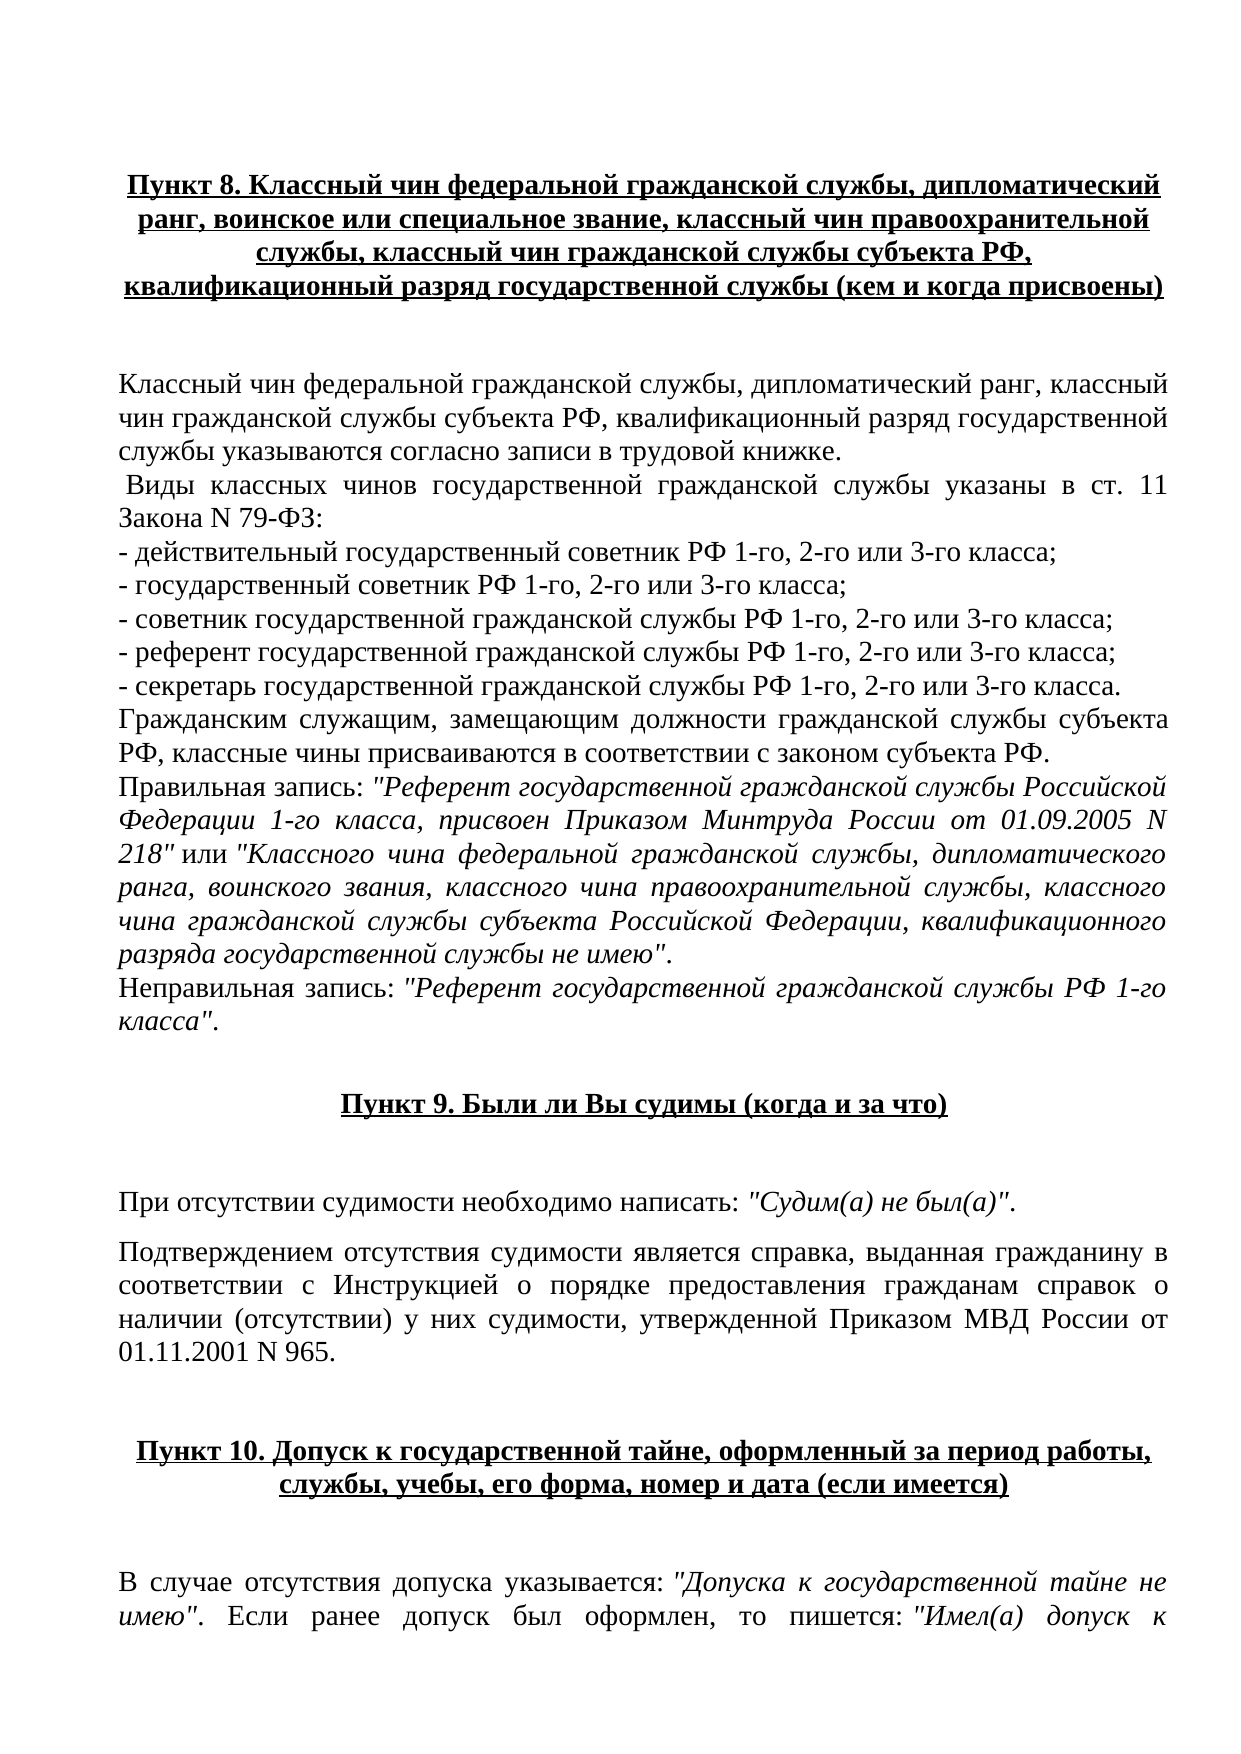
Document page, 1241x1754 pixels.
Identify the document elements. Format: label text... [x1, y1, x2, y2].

text Классный чин федеральной гражданской службы, дипломатический ранг, классный чин гражданской службы субъекта РФ, квалификационный разряд государственной службы указываются согласно записи в трудовой книжке. [118, 366, 1169, 467]
text - референт государственной гражданской службы РФ 1-го, 2-го или 3-го класса; [118, 634, 1169, 668]
text Подтверждением отсутствия судимости является справка, выданная гражданину в соответствии с Инструкцией о порядке предоставления гражданам справок о наличии (отсутствии) у них судимости, утвержденной Приказом МВД России от 01.11.2001 N 965. [118, 1234, 1169, 1368]
text - государственный советник РФ 1-го, 2-го или 3-го класса; [118, 567, 1169, 601]
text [118, 1564, 1169, 1632]
text Правильная запись: "Референт государственной гражданской службы Российской Федерации 1-го класса, присвоен Приказом Минтруда России от 01.09.2005 N 218" или "Классного чина федеральной гражданской службы, дипломатического ранга, воинского звания, классного чина правоохранительной службы, классного чина гражданской службы субъекта Российской Федерации, квалификационного разряда государственной службы не имею". [118, 769, 1169, 970]
text Гражданским служащим, замещающим должности гражданской службы субъекта РФ, классные чины присваиваются в соответствии с законом субъекта РФ. [118, 702, 1169, 769]
text Виды классных чинов государственной гражданской службы указаны в ст. 11 Закона N 79-ФЗ: [118, 467, 1169, 534]
text Пункт 8. Классный чин федеральной гражданской службы, дипломатический ранг, воинское или специальное звание, классный чин правоохранительной службы, классный чин гражданской службы субъекта РФ, квалификационный разряд государственной службы (кем и когда присвоены) [118, 167, 1169, 301]
text - секретарь государственной гражданской службы РФ 1-го, 2-го или 3-го класса. [118, 668, 1169, 702]
text Пункт 10. Допуск к государственной тайне, оформленный за период работы, службы, учебы, его форма, номер и дата (если имеется) [118, 1433, 1169, 1500]
text - действительный государственный советник РФ 1-го, 2-го или 3-го класса; [118, 534, 1169, 567]
text Неправильная запись: "Референт государственной гражданской службы РФ 1-го класса". [118, 970, 1169, 1037]
text При отсутствии судимости необходимо написать: "Судим(а) не был(а)". [118, 1184, 1169, 1218]
text - советник государственной гражданской службы РФ 1-го, 2-го или 3-го класса; [118, 601, 1169, 634]
text Пункт 9. Были ли Вы судимы (когда и за что) [118, 1086, 1169, 1120]
